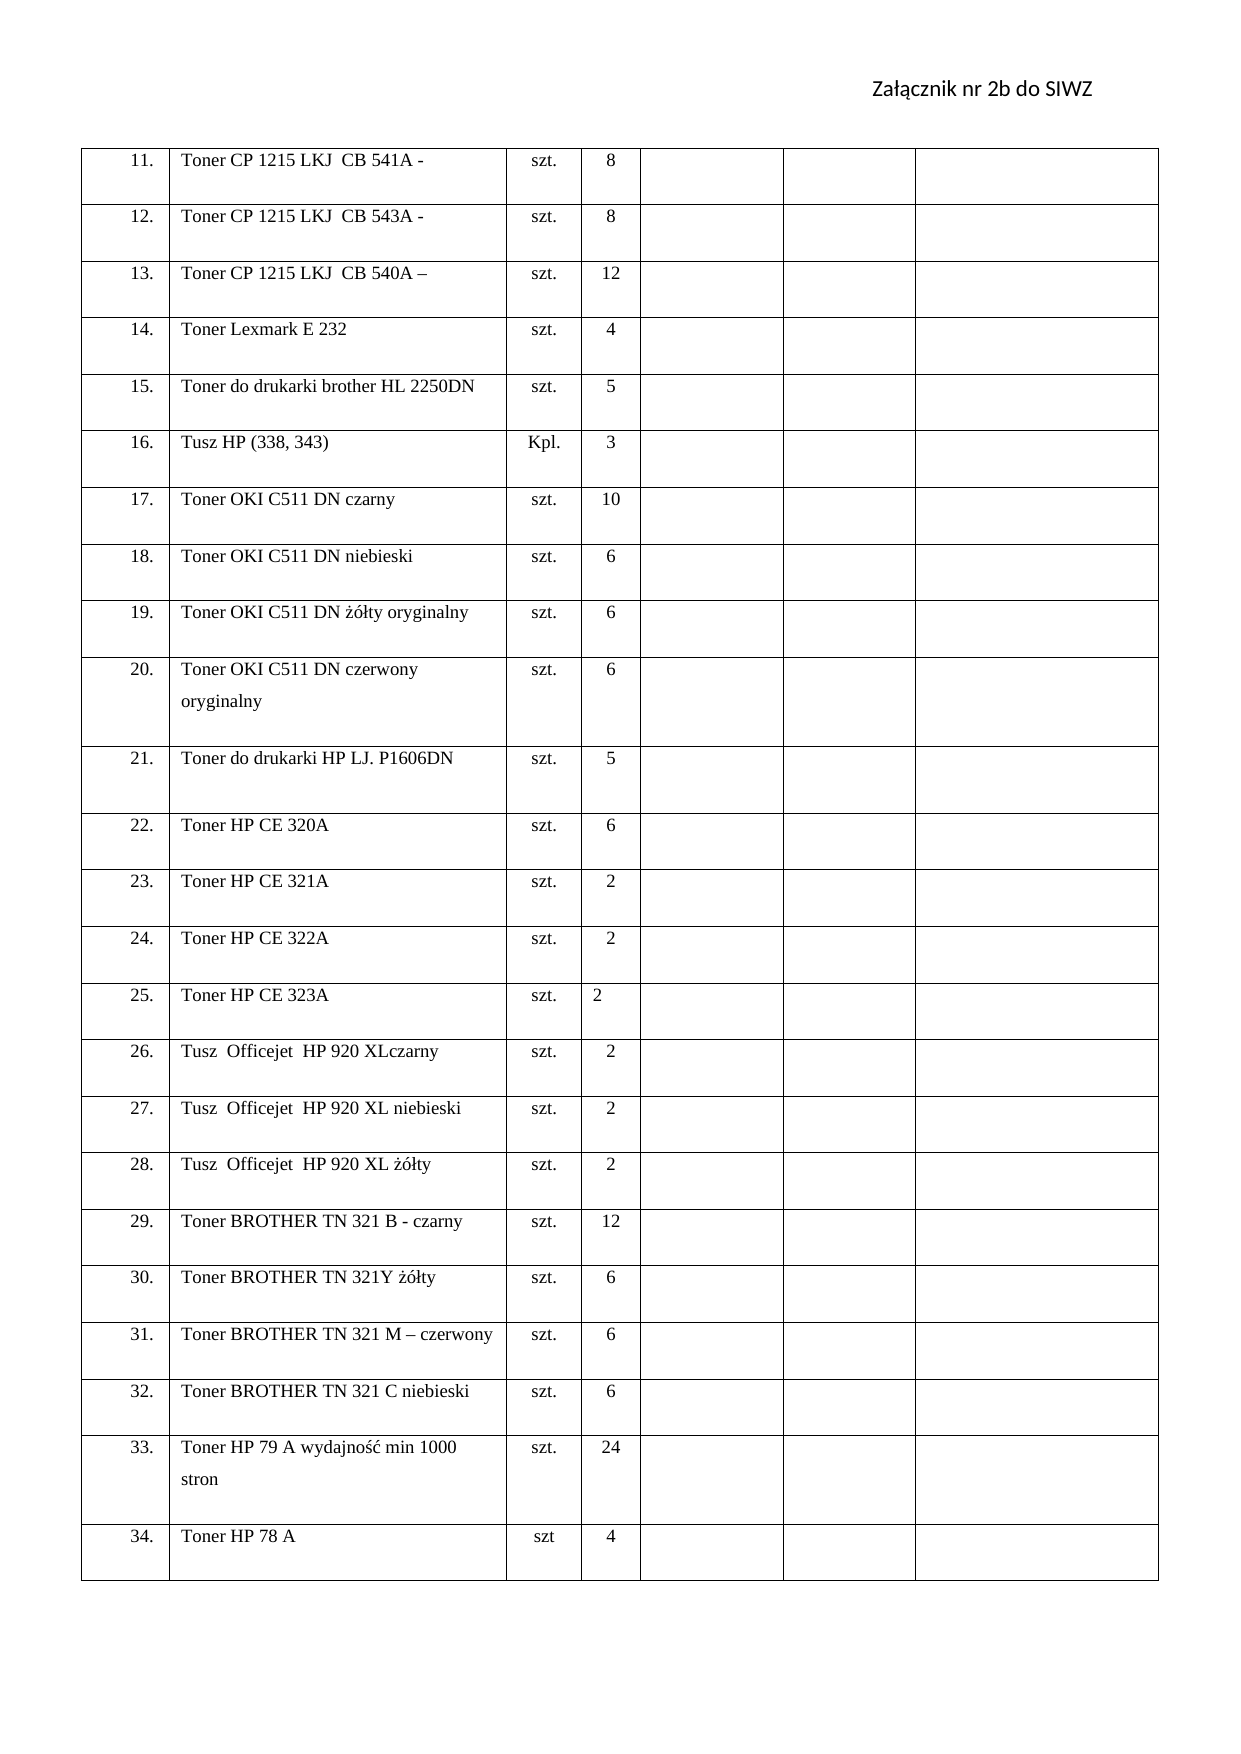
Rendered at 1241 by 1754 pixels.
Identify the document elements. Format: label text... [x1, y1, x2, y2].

table_cell 6 [582, 814, 640, 869]
table_cell 24 [582, 1436, 640, 1524]
table_cell [641, 601, 783, 657]
table_cell Toner CP 1215 LKJ CB 540A – [170, 262, 506, 317]
table_cell Toner CP 1215 LKJ CB 543A - [170, 205, 506, 261]
table_cell [82, 545, 169, 600]
table_cell [916, 1153, 1158, 1209]
table_cell [784, 318, 915, 374]
table_cell [916, 984, 1158, 1039]
table_cell [784, 431, 915, 487]
table_cell 6 [582, 1323, 640, 1378]
table_cell [916, 1040, 1158, 1096]
table_cell Toner BROTHER TN 321 M – czerwony [170, 1323, 506, 1378]
table_cell 5 [582, 375, 640, 430]
table_cell szt. [507, 149, 581, 204]
table_cell [784, 1436, 915, 1524]
table_cell szt. [507, 1323, 581, 1378]
table_cell [82, 431, 169, 487]
table_cell [784, 1097, 915, 1152]
table_cell [784, 1210, 915, 1265]
table_cell [916, 318, 1158, 374]
table_cell szt. [507, 1153, 581, 1209]
table_cell [82, 205, 169, 261]
table_cell 3 [582, 431, 640, 487]
table_cell [82, 984, 169, 1039]
table_cell [82, 658, 169, 746]
table_cell 6 [582, 545, 640, 600]
table_cell Toner CP 1215 LKJ CB 541A - [170, 149, 506, 204]
table_cell [784, 262, 915, 317]
table_cell Toner BROTHER TN 321 C niebieski [170, 1380, 506, 1435]
table_cell szt. [507, 927, 581, 982]
table_cell [641, 1153, 783, 1209]
table_cell [784, 870, 915, 926]
table_cell [784, 1323, 915, 1378]
table_cell [641, 149, 783, 204]
table_cell [916, 488, 1158, 543]
table_cell [916, 1525, 1158, 1580]
table_cell [784, 375, 915, 430]
table_cell Toner do drukarki HP LJ. P1606DN [170, 747, 506, 813]
table_cell [784, 658, 915, 746]
table_cell Kpl. [507, 431, 581, 487]
table_cell [641, 1210, 783, 1265]
table_cell 4 [582, 1525, 640, 1580]
table_cell [784, 814, 915, 869]
table_cell szt. [507, 658, 581, 746]
table_cell [784, 601, 915, 657]
table_cell szt. [507, 375, 581, 430]
table_cell [784, 545, 915, 600]
table_cell szt. [507, 262, 581, 317]
table_cell szt. [507, 1436, 581, 1524]
table_cell [641, 814, 783, 869]
table_cell [784, 1040, 915, 1096]
table_cell Toner HP CE 320A [170, 814, 506, 869]
table_cell [82, 747, 169, 813]
table_cell [916, 545, 1158, 600]
table_cell 6 [582, 1380, 640, 1435]
table_cell [82, 149, 169, 204]
table_cell Toner OKI C511 DN czarny [170, 488, 506, 543]
table_cell [641, 262, 783, 317]
table_cell [916, 1323, 1158, 1378]
table_cell [82, 870, 169, 926]
table_cell szt. [507, 814, 581, 869]
table_cell [82, 1525, 169, 1580]
table_cell [784, 1380, 915, 1435]
table_cell [82, 488, 169, 543]
table_cell [82, 1040, 169, 1096]
table_cell [916, 814, 1158, 869]
table_cell [82, 262, 169, 317]
table_cell [641, 488, 783, 543]
table_cell 6 [582, 658, 640, 746]
table_cell [784, 984, 915, 1039]
table_cell Toner BROTHER TN 321Y żółty [170, 1266, 506, 1322]
table_cell szt. [507, 984, 581, 1039]
table_cell [916, 601, 1158, 657]
table_cell Tusz Officejet HP 920 XL niebieski [170, 1097, 506, 1152]
table_cell [641, 658, 783, 746]
table_cell Toner HP 78 A [170, 1525, 506, 1580]
table_cell [641, 545, 783, 600]
table_cell [916, 1210, 1158, 1265]
table_cell [641, 318, 783, 374]
table_cell 10 [582, 488, 640, 543]
table_cell szt. [507, 318, 581, 374]
table_cell [82, 1210, 169, 1265]
table_cell [641, 1380, 783, 1435]
table_cell 12 [582, 262, 640, 317]
table_cell [784, 488, 915, 543]
table_cell [784, 149, 915, 204]
table_cell [82, 318, 169, 374]
table_cell [916, 1380, 1158, 1435]
table_cell [641, 984, 783, 1039]
table_cell [641, 1266, 783, 1322]
table_cell [641, 927, 783, 982]
table_cell [641, 747, 783, 813]
table_cell [784, 1153, 915, 1209]
table_cell 4 [582, 318, 640, 374]
table_cell 12 [582, 1210, 640, 1265]
table_cell [916, 1266, 1158, 1322]
table_cell Toner HP CE 323A [170, 984, 506, 1039]
table_cell Tusz Officejet HP 920 XL żółty [170, 1153, 506, 1209]
table_cell Toner HP CE 322A [170, 927, 506, 982]
table_cell [916, 205, 1158, 261]
table_cell [82, 375, 169, 430]
table_cell [82, 1153, 169, 1209]
table_cell Tusz Officejet HP 920 XLczarny [170, 1040, 506, 1096]
table_cell 2 [582, 1153, 640, 1209]
table_cell [641, 870, 783, 926]
table_cell [916, 375, 1158, 430]
table_cell [784, 1266, 915, 1322]
table_cell [916, 747, 1158, 813]
table_cell [784, 927, 915, 982]
table_cell szt [507, 1525, 581, 1580]
table_cell [82, 1380, 169, 1435]
table_cell Toner OKI C511 DN żółty oryginalny [170, 601, 506, 657]
table_cell [641, 205, 783, 261]
table_cell 2 [582, 984, 640, 1039]
table_cell [82, 1097, 169, 1152]
table_cell [641, 431, 783, 487]
table_cell szt. [507, 1097, 581, 1152]
table_cell szt. [507, 1210, 581, 1265]
table_cell Toner Lexmark E 232 [170, 318, 506, 374]
table_cell szt. [507, 205, 581, 261]
table_cell 5 [582, 747, 640, 813]
table_cell szt. [507, 1266, 581, 1322]
table_cell 2 [582, 1097, 640, 1152]
table_cell Toner do drukarki brother HL 2250DN [170, 375, 506, 430]
table_cell [916, 262, 1158, 317]
table_cell Tusz HP (338, 343) [170, 431, 506, 487]
table_cell szt. [507, 1380, 581, 1435]
table_cell [784, 205, 915, 261]
table_cell 6 [582, 1266, 640, 1322]
table_cell 8 [582, 149, 640, 204]
table_cell [916, 431, 1158, 487]
table_cell [641, 1097, 783, 1152]
table_cell [641, 1525, 783, 1580]
table_cell szt. [507, 747, 581, 813]
table_cell 2 [582, 1040, 640, 1096]
table_cell 2 [582, 927, 640, 982]
table_cell [784, 1525, 915, 1580]
table_cell Toner OKI C511 DN niebieski [170, 545, 506, 600]
table_cell [641, 1323, 783, 1378]
table_cell [82, 1436, 169, 1524]
table_cell [82, 1323, 169, 1378]
table_cell [641, 375, 783, 430]
table_cell szt. [507, 488, 581, 543]
table_cell [82, 601, 169, 657]
table_cell [82, 1266, 169, 1322]
table_cell [916, 927, 1158, 982]
table_cell [916, 149, 1158, 204]
table_cell [784, 747, 915, 813]
table_cell szt. [507, 601, 581, 657]
table_cell 6 [582, 601, 640, 657]
table_cell szt. [507, 545, 581, 600]
table_cell 2 [582, 870, 640, 926]
table_cell Toner BROTHER TN 321 B - czarny [170, 1210, 506, 1265]
table_cell [82, 814, 169, 869]
table_cell [641, 1436, 783, 1524]
table_cell Toner HP CE 321A [170, 870, 506, 926]
table_cell [82, 927, 169, 982]
table_cell [916, 658, 1158, 746]
table_cell [916, 870, 1158, 926]
table_cell [916, 1097, 1158, 1152]
table_cell szt. [507, 1040, 581, 1096]
table_cell szt. [507, 870, 581, 926]
table_cell Toner OKI C511 DN czerwony oryginalny [170, 658, 506, 746]
table_cell Toner HP 79 A wydajność min 1000 stron [170, 1436, 506, 1524]
table_cell 8 [582, 205, 640, 261]
table_cell [916, 1436, 1158, 1524]
table_cell [641, 1040, 783, 1096]
